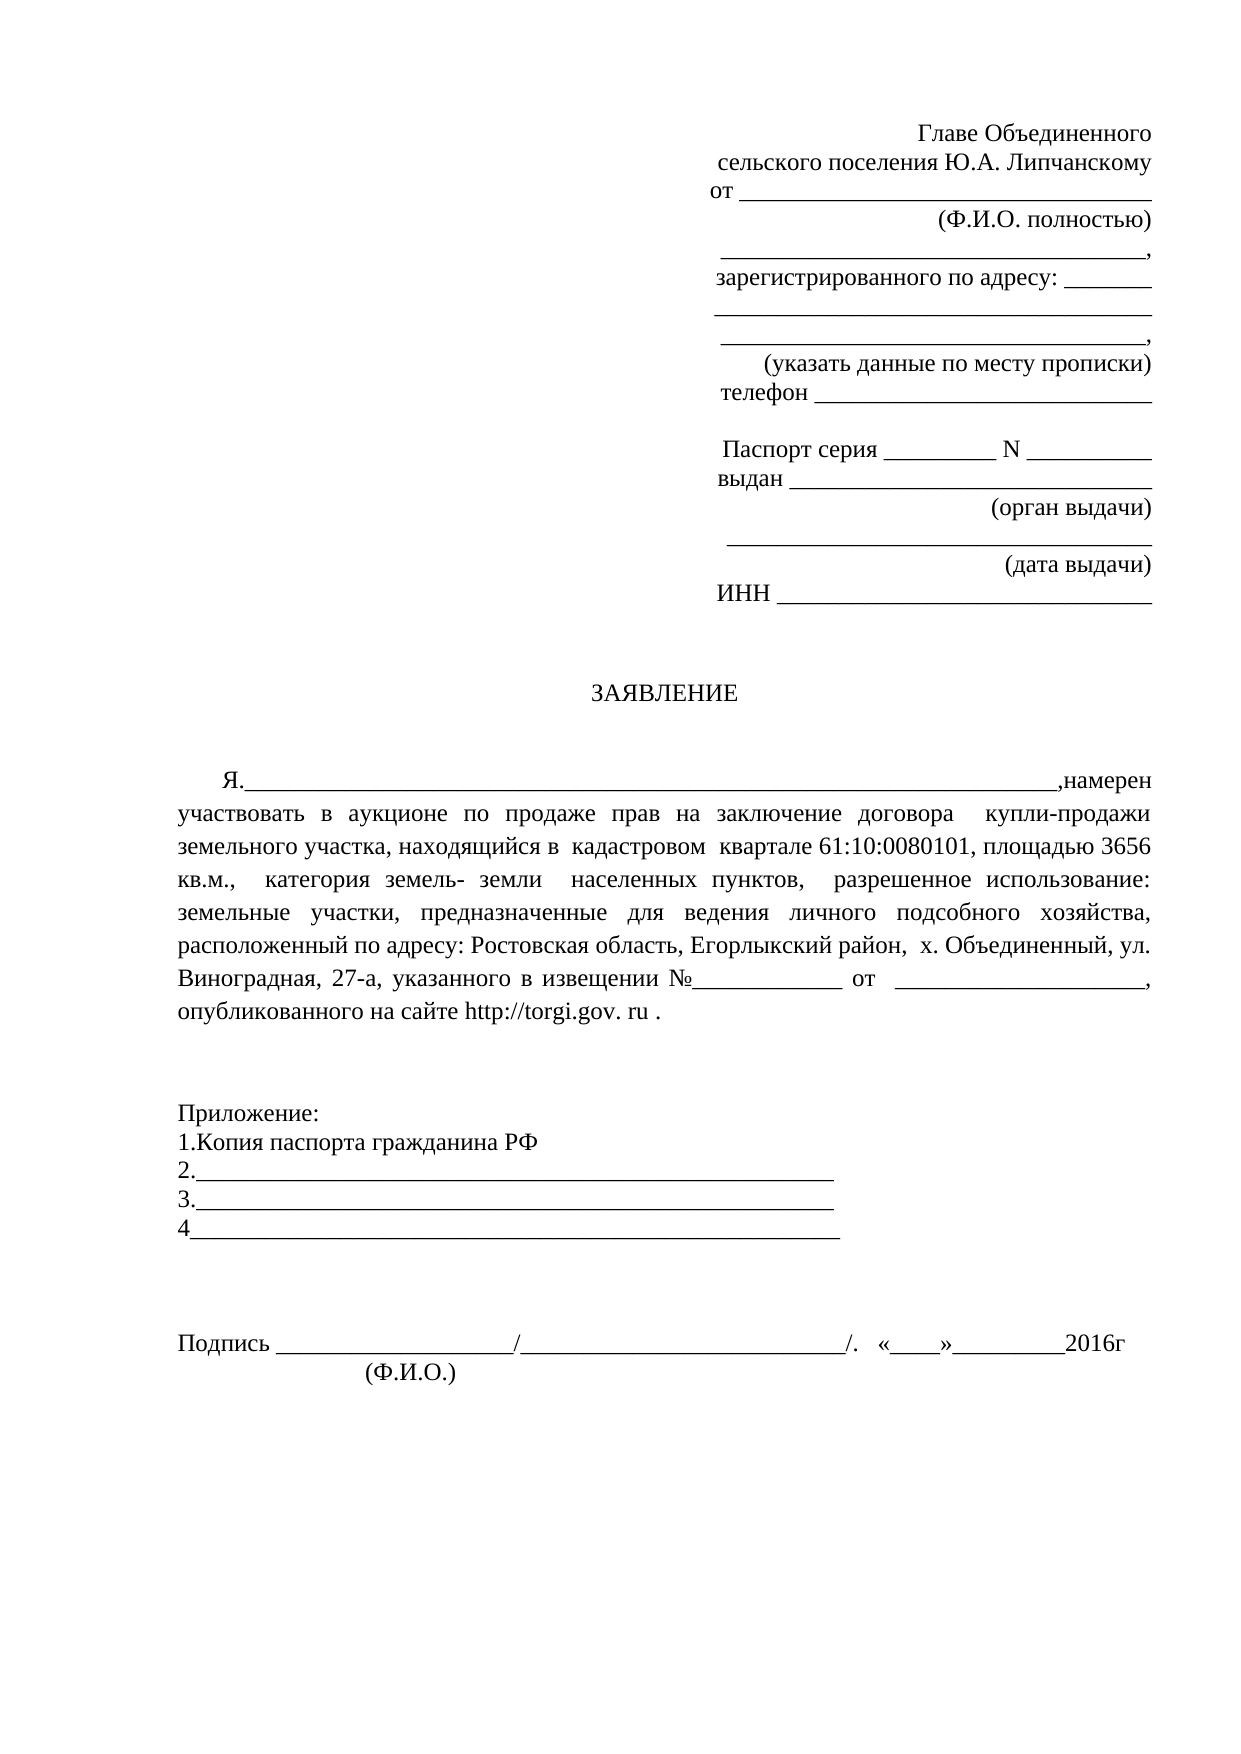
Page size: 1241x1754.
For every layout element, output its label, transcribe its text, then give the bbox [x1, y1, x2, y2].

text 3.___________________________________________________ [177, 1184, 1152, 1213]
text ___________________________________ [177, 291, 1152, 319]
text __________________________________, [177, 319, 1152, 348]
text от _________________________________ [177, 176, 1152, 204]
text Главе Объединенного [177, 118, 1152, 147]
text (Ф.И.О.) [177, 1357, 1152, 1386]
text Приложение: [177, 1098, 1152, 1127]
text ЗАЯВЛЕНИЕ [177, 678, 1152, 707]
text ИНН ______________________________ [177, 578, 1152, 607]
text 1.Копия паспорта гражданина РФ [177, 1127, 1152, 1156]
text сельского поселения Ю.А. Липчанскому [177, 147, 1152, 176]
text телефон ___________________________ [177, 377, 1152, 406]
text __________________________________ [177, 521, 1152, 549]
text (указать данные по месту прописки) [177, 348, 1152, 377]
text (Ф.И.О. полностью) [177, 204, 1152, 233]
text Подпись ___________________/__________________________/. «____»_________2016г [177, 1328, 1152, 1357]
text Я._________________________________________________________________,намерен участвовать в аукционе по продаже прав на заключение договора купли-продажи земельного участка, находящийся в кадастровом квартале 61:10:0080101, площадью 3656 кв.м., категория земель- земли населенных пунктов, разрешенное использование: земельные участки, предназначенные для ведения личного подсобного хозяйства, расположенный по адресу: Ростовская область, Егорлыкский район, х. Объединенный, ул. Виноградная, 27-а, указанного в извещении №____________ от ____________________, опубликованного на сайте http://torgi.gov. ru . [177, 765, 1152, 1025]
text зарегистрированного по адресу: _______ [177, 262, 1152, 291]
text (орган выдачи) [177, 492, 1152, 521]
text (дата выдачи) [177, 549, 1152, 578]
text 2.___________________________________________________ [177, 1156, 1152, 1184]
text выдан _____________________________ [177, 463, 1152, 492]
text Паспорт серия _________ N __________ [177, 434, 1152, 463]
text 4____________________________________________________ [177, 1213, 1152, 1242]
text __________________________________, [177, 233, 1152, 262]
